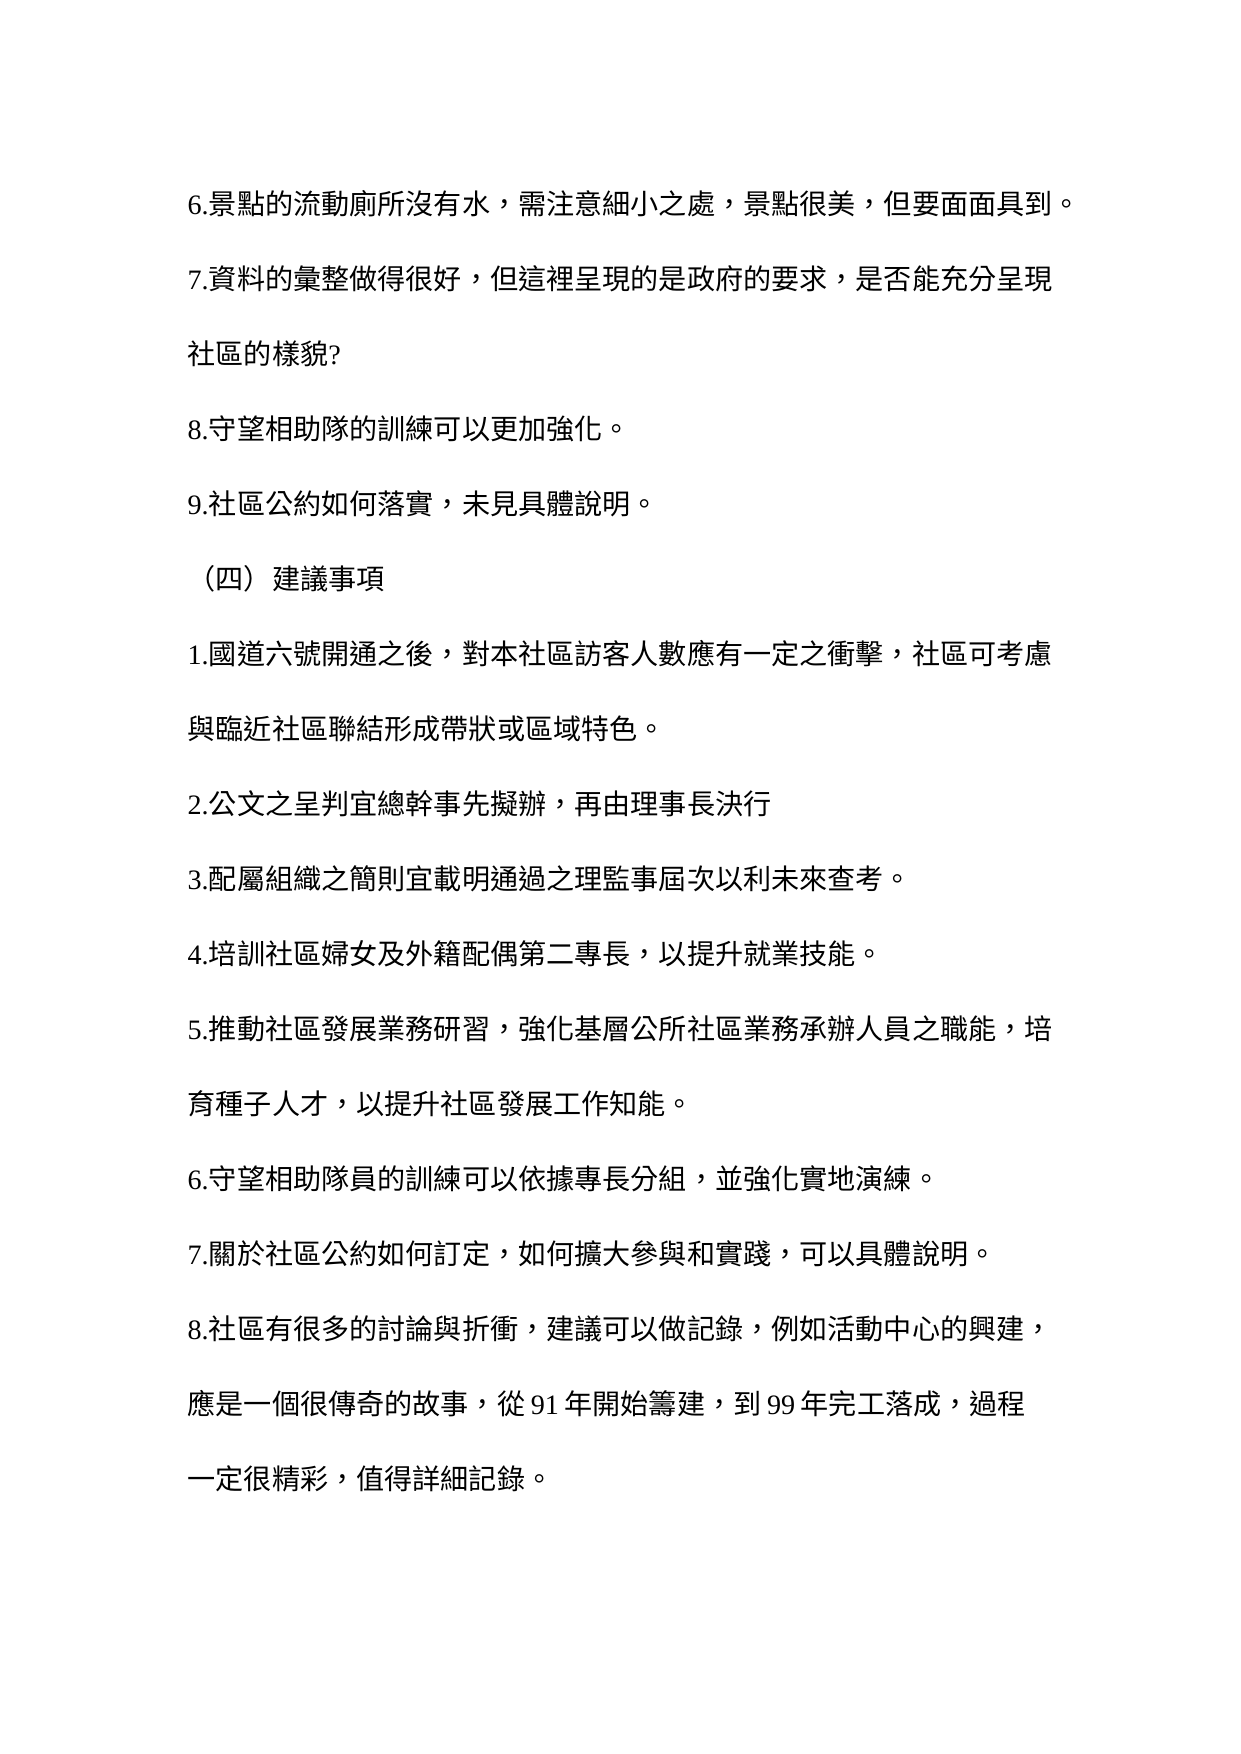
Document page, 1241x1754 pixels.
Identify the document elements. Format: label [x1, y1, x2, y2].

text [187, 164, 1053, 1514]
